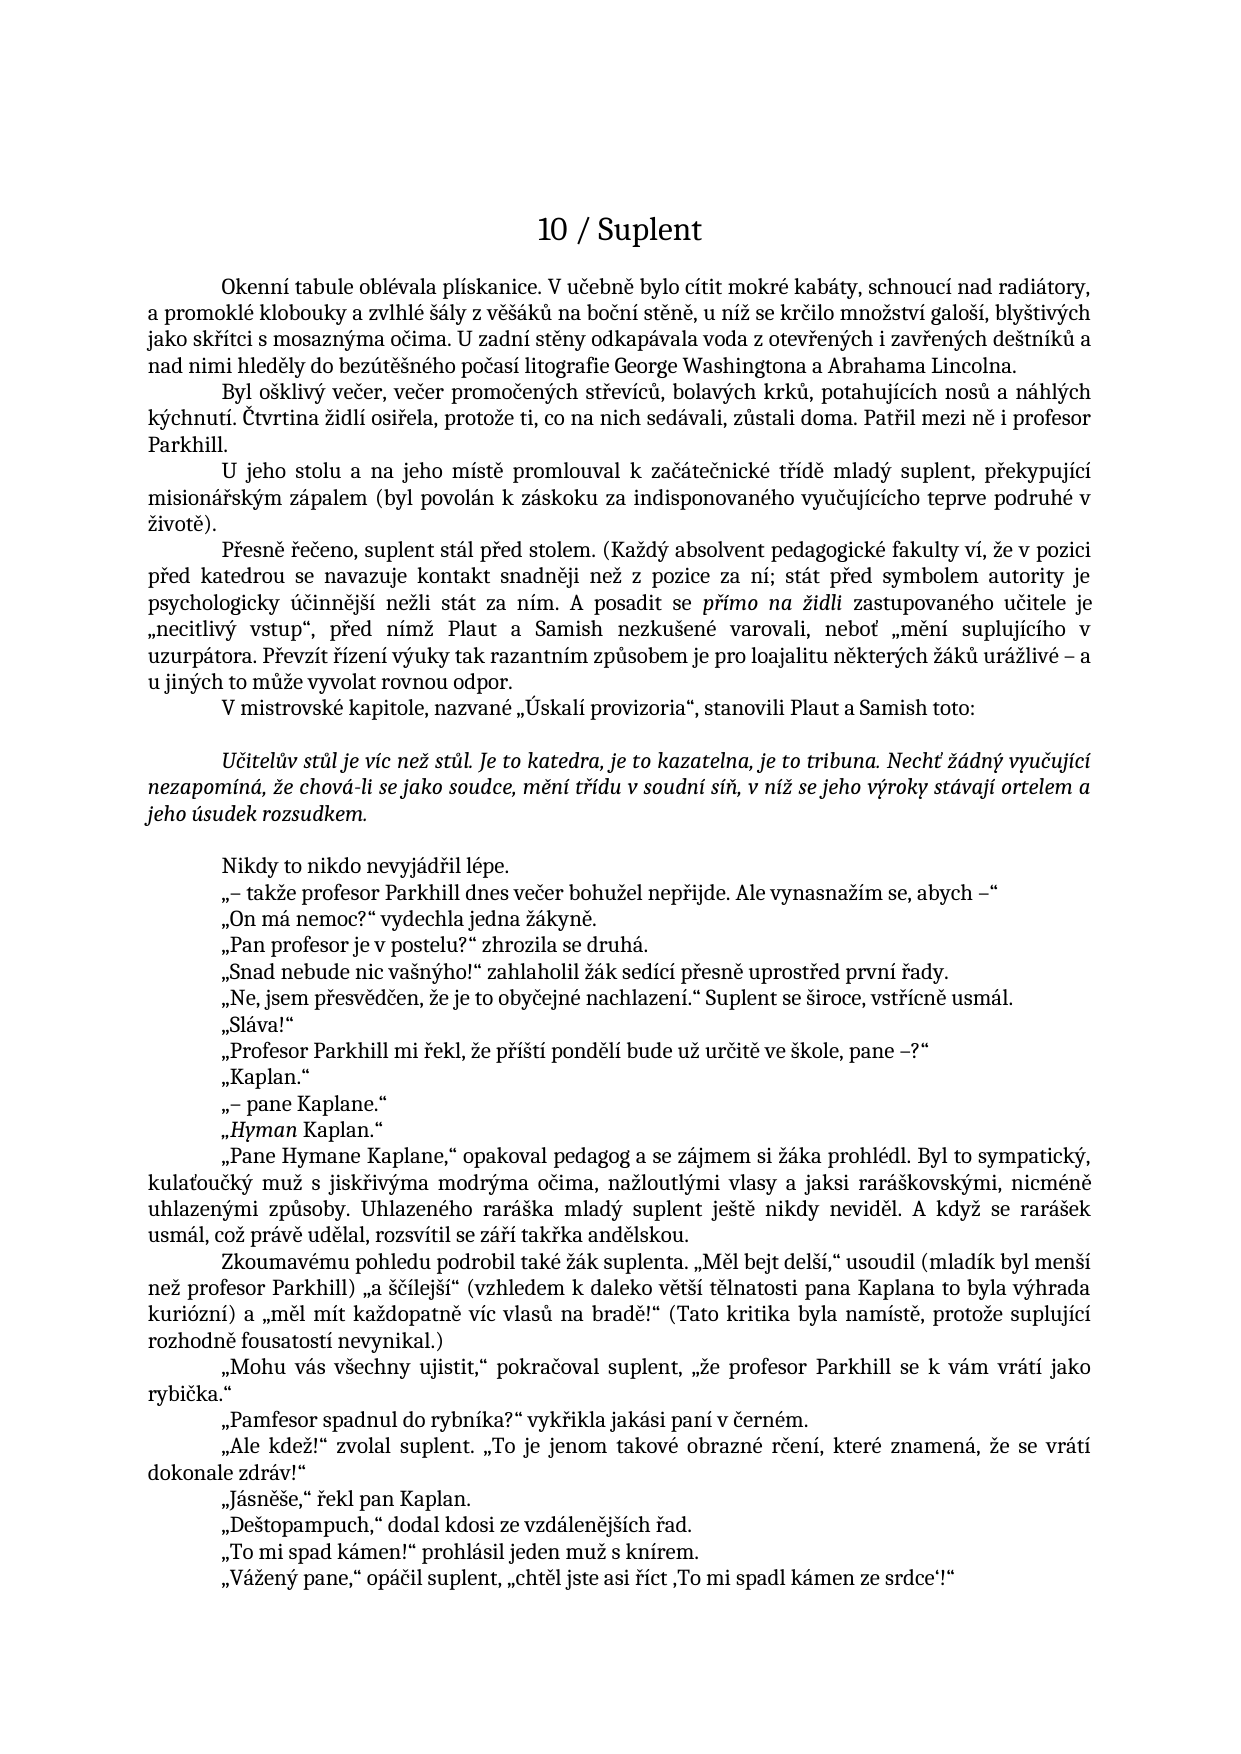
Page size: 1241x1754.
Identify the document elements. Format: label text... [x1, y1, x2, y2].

text Přesně řečeno, suplent stál před stolem. (Každý absolvent pedagogické fakulty ví, že v pozici před katedrou se navazuje kontakt snadněji než z pozice za ní; stát před symbolem autority je psychologicky účinnější nežli stát za ním. A posadit se přímo na židli zastupovaného učitele je „necitlivý vstup“, před nímž Plaut a Samish nezkušené varovali, neboť „mění suplujícího v uzurpátora. Převzít řízení výuky tak razantním způsobem je pro loajalitu některých žáků urážlivé – a u jiných to může vyvolat rovnou odpor. [148, 537, 1093, 695]
text „Hyman Kaplan.“ [148, 1117, 1093, 1143]
text „Kaplan.“ [148, 1064, 1093, 1090]
text U jeho stolu a na jeho místě promlouval k začátečnické třídě mladý suplent, překypující misionářským zápalem (byl povolán k záskoku za indisponovaného vyučujícícho teprve podruhé v životě). [148, 458, 1093, 537]
text „To mi spad kámen!“ prohlásil jeden muž s knírem. [148, 1538, 1093, 1565]
text „Pane Hymane Kaplane,“ opakoval pedagog a se zájmem si žáka prohlédl. Byl to sympatický, kulaťoučký muž s jiskřivýma modrýma očima, nažloutlými vlasy a jaksi raráškovskými, nicméně uhlazenými způsoby. Uhlazeného raráška mladý suplent ještě nikdy neviděl. A když se rarášek usmál, což právě udělal, rozsvítil se září takřka andělskou. [148, 1143, 1093, 1248]
text „– takže profesor Parkhill dnes večer bohužel nepřijde. Ale vynasnažím se, abych –“ [148, 879, 1093, 906]
text „Deštopampuch,“ dodal kdosi ze vzdálenějších řad. [148, 1512, 1093, 1538]
text „Ne, jsem přesvědčen, že je to obyčejné nachlazení.“ Suplent se široce, vstřícně usmál. [148, 985, 1093, 1011]
text „Snad nebude nic vašnýho!“ zahlaholil žák sedící přesně uprostřed první řady. [148, 959, 1093, 985]
text „Profesor Parkhill mi řekl, že příští pondělí bude už určitě ve škole, pane –?“ [148, 1038, 1093, 1064]
text „Mohu vás všechny ujistit,“ pokračoval suplent, „že profesor Parkhill se k vám vrátí jako rybička.“ [148, 1354, 1093, 1407]
text „– pane Kaplane.“ [148, 1090, 1093, 1117]
text V mistrovské kapitole, nazvané „Úskalí provizoria“, stanovili Plaut a Samish toto: [148, 695, 1093, 721]
text Byl ošklivý večer, večer promočených střevíců, bolavých krků, potahujících nosů a náhlých kýchnutí. Čtvrtina židlí osiřela, protože ti, co na nich sedávali, zůstali doma. Patřil mezi ně i profesor Parkhill. [148, 379, 1093, 458]
text „Vážený pane,“ opáčil suplent, „chtěl jste asi říct ‚To mi spadl kámen ze srdce‘!“ [148, 1565, 1093, 1591]
text Učitelův stůl je víc než stůl. Je to katedra, je to kazatelna, je to tribuna. Nechť žádný vyučující nezapomíná, že chová-li se jako soudce, mění třídu v soudní síň, v níž se jeho výroky stávají ortelem a jeho úsudek rozsudkem. [148, 748, 1093, 827]
text Okenní tabule oblévala plískanice. V učebně bylo cítit mokré kabáty, schnoucí nad radiátory, a promoklé klobouky a zvlhlé šály z věšáků na boční stěně, u níž se krčilo množství galoší, blyštivých jako skřítci s mosaznýma očima. U zadní stěny odkapávala voda z otevřených i zavřených deštníků a nad nimi hleděly do bezútěšného počasí litografie George Washingtona a Abrahama Lincolna. [148, 273, 1093, 379]
text „Pamfesor spadnul do rybníka?“ vykřikla jakási paní v černém. [148, 1407, 1093, 1433]
subtitle 10 / Suplent [148, 210, 1093, 248]
text „Pan profesor je v postelu?“ zhrozila se druhá. [148, 932, 1093, 959]
text „Sláva!“ [148, 1011, 1093, 1038]
text „Ale kdež!“ zvolal suplent. „To je jenom takové obrazné rčení, které znamená, že se vrátí dokonale zdráv!“ [148, 1433, 1093, 1486]
text Zkoumavému pohledu podrobil také žák suplenta. „Měl bejt delší,“ usoudil (mladík byl menší než profesor Parkhill) „a ščílejší“ (vzhledem k daleko větší tělnatosti pana Kaplana to byla výhrada kuriózní) a „měl mít každopatně víc vlasů na bradě!“ (Tato kritika byla namístě, protože suplující rozhodně fousatostí nevynikal.) [148, 1248, 1093, 1354]
text Nikdy to nikdo nevyjádřil lépe. [148, 853, 1093, 879]
text „Jásněše,“ řekl pan Kaplan. [148, 1486, 1093, 1512]
text „On má nemoc?“ vydechla jedna žákyně. [148, 906, 1093, 932]
